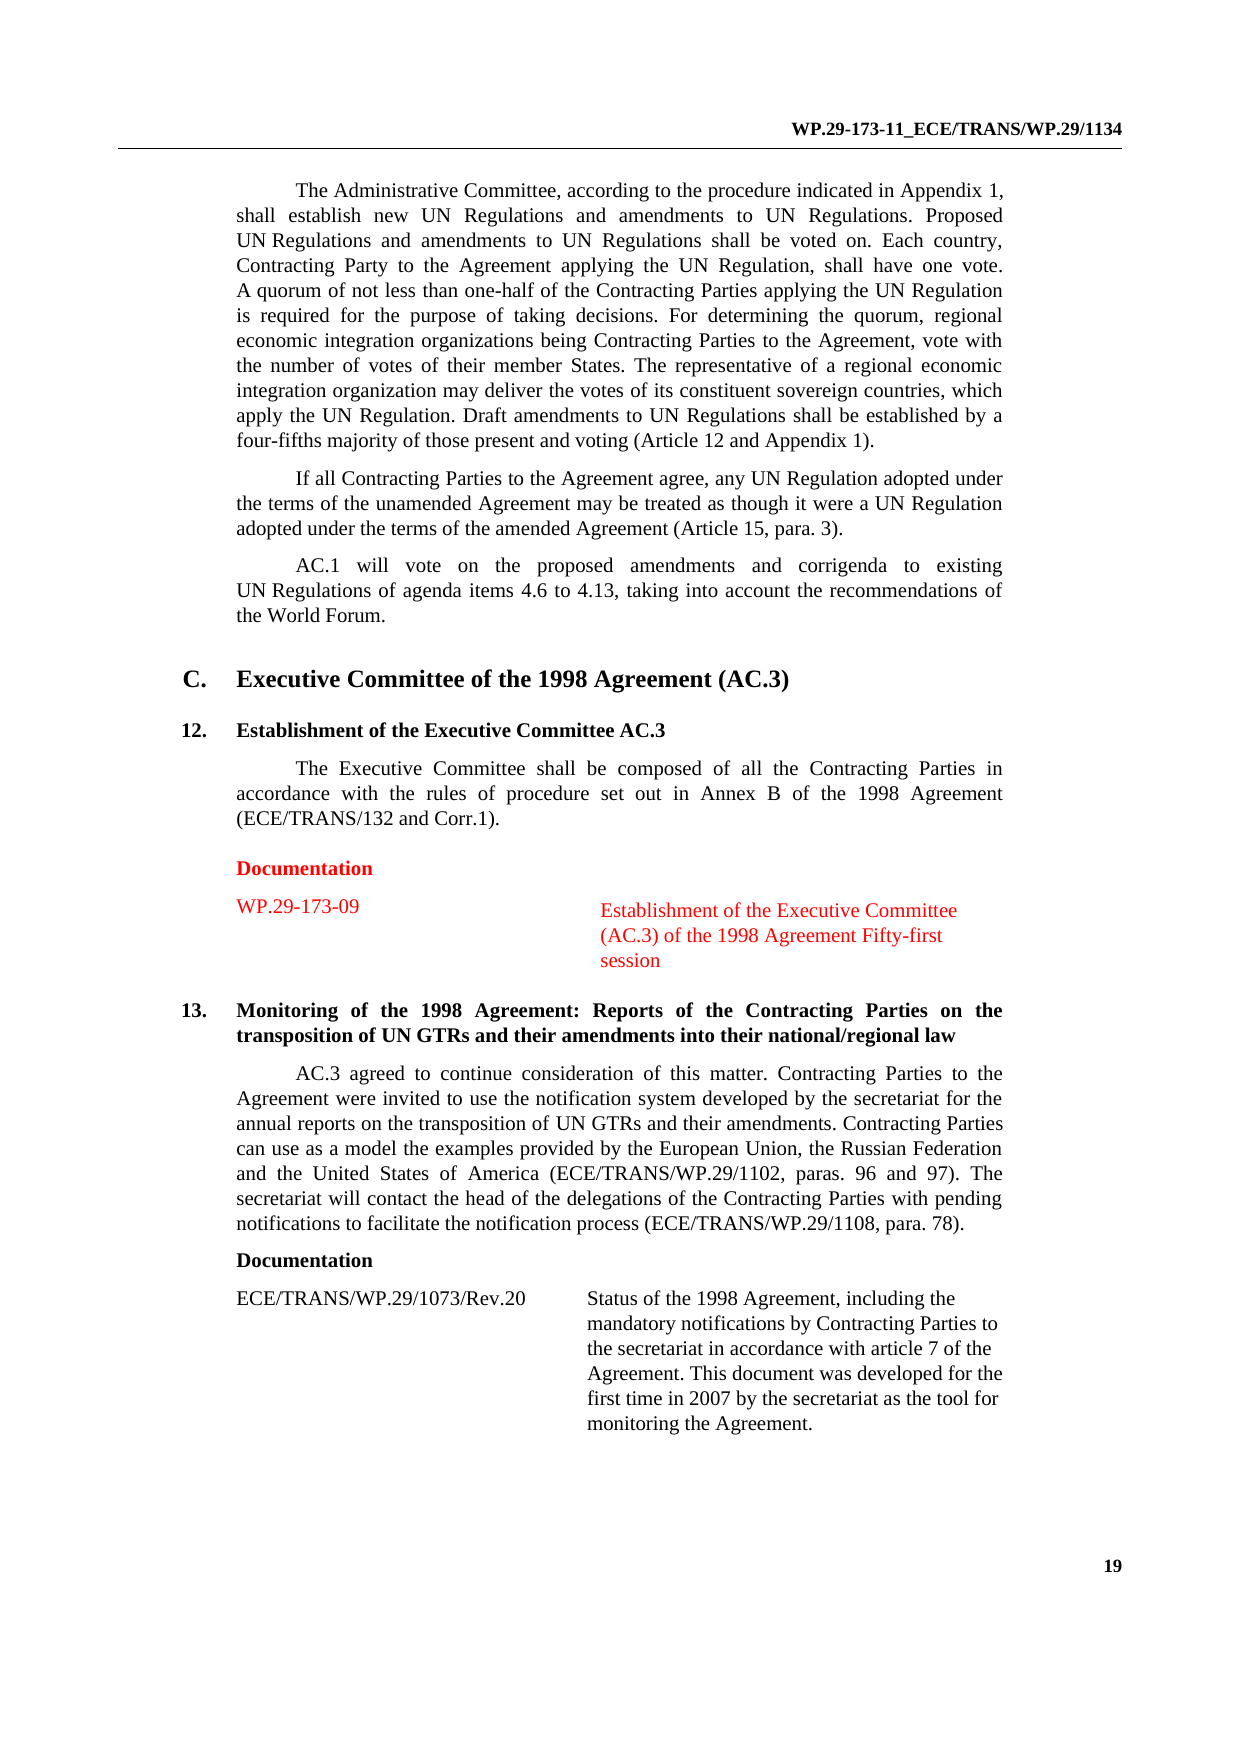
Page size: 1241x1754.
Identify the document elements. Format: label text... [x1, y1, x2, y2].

table_header Establishment of the Executive Committee (AC.3) of the 1998 Agreement Fifty-first session [600, 893, 1018, 972]
text 12. Establishment of the Executive Committee AC.3 [118, 718, 1004, 743]
text The Administrative Committee, according to the procedure indicated in Appendix 1, shall establish new UN Regulations and amendments to UN Regulations. Proposed UN Regulations and amendments to UN Regulations shall be voted on. Each country, Contracting Party to the Agreement applying the UN Regulation, shall have one vote. A quorum of not less than one-half of the Contracting Parties applying the UN Regulation is required for the purpose of taking decisions. For determining the quorum, regional economic integration organizations being Contracting Parties to the Agreement, vote with the number of votes of their member States. The representative of a regional economic integration organization may deliver the votes of its constituent sovereign countries, which apply the UN Regulation. Draft amendments to UN Regulations shall be established by a four-fifths majority of those present and voting (Article 12 and Appendix 1). [236, 177, 1004, 452]
table_header Status of the 1998 Agreement, including the mandatory notifications by Contracting Parties to the secretariat in accordance with article 7 of the Agreement. This document was developed for the first time in 2007 by the secretariat as the tool for monitoring the Agreement. [587, 1285, 1004, 1447]
text AC.3 agreed to continue consideration of this matter. Contracting Parties to the Agreement were invited to use the notification system developed by the secretariat for the annual reports on the transposition of UN GTRs and their amendments. Contracting Parties can use as a model the examples provided by the European Union, the Russian Federation and the United States of America (ECE/TRANS/WP.29/1102, paras. 96 and 97). The secretariat will contact the head of the delegations of the Contracting Parties with pending notifications to facilitate the notification process (ECE/TRANS/WP.29/1108, para. 78). [236, 1059, 1004, 1234]
text AC.1 will vote on the proposed amendments and corrigenda to existing UN Regulations of agenda items 4.6 to 4.13, taking into account the recommendations of the World Forum. [236, 552, 1004, 627]
text Documentation [236, 855, 1004, 880]
text C. Executive Committee of the 1998 Agreement (AC.3) [118, 665, 1004, 693]
table_header WP.29-173-09 [236, 893, 600, 972]
table_header ECE/TRANS/WP.29/1073/Rev.20 [236, 1285, 587, 1447]
text If all Contracting Parties to the Agreement agree, any UN Regulation adopted under the terms of the unamended Agreement may be treated as though it were a UN Regulation adopted under the terms of the amended Agreement (Article 15, para. 3). [236, 465, 1004, 540]
text Documentation [236, 1247, 1004, 1272]
text 13. Monitoring of the 1998 Agreement: Reports of the Contracting Parties on the transposition of UN GTRs and their amendments into their national/regional law [118, 997, 1004, 1047]
text The Executive Committee shall be composed of all the Contracting Parties in accordance with the rules of procedure set out in Annex B of the 1998 Agreement (ECE/TRANS/132 and Corr.1). [236, 755, 1004, 830]
